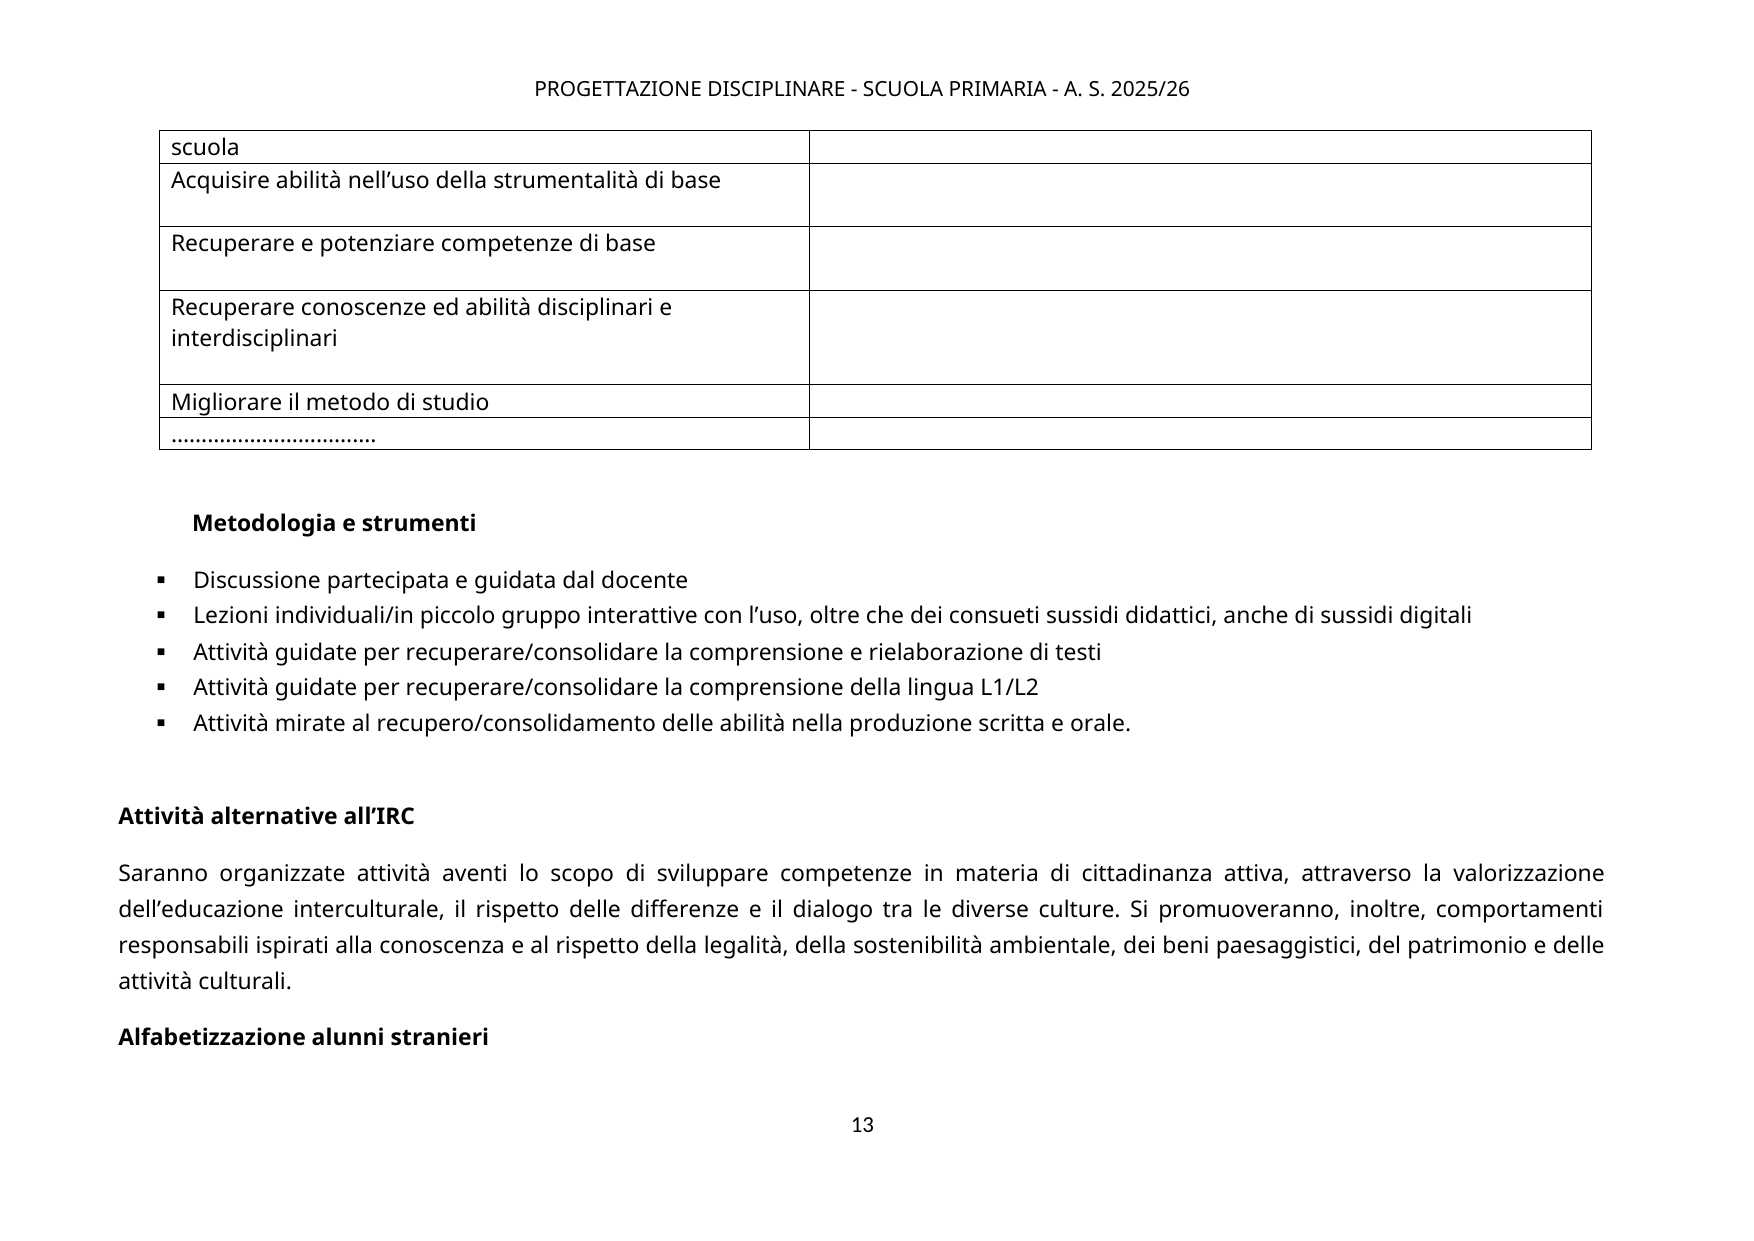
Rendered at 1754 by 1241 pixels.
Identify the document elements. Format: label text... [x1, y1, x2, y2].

list Attività guidate per recuperare/consolidare la comprensione della lingua L1/L2 [156, 671, 1606, 703]
table_cell Migliorare il metodo di studio [160, 385, 809, 417]
list Attività mirate al recupero/consolidamento delle abilità nella produzione scritta e orale. [156, 707, 1606, 738]
text Alfabetizzazione alunni stranieri [118, 1021, 1606, 1053]
table_cell [810, 385, 1591, 417]
text Saranno organizzate attività aventi lo scopo di sviluppare competenze in materia di cittadinanza attiva, attraverso la valorizzazione dell’educazione interculturale, il rispetto delle differenze e il dialogo tra le diverse culture. Si promuoveranno, inoltre, comportamenti responsabili ispirati alla conoscenza e al rispetto della legalità, della sostenibilità ambientale, dei beni paesaggistici, del patrimonio e delle attività culturali. [118, 857, 1606, 996]
table_cell [810, 418, 1591, 449]
list Attività guidate per recuperare/consolidare la comprensione e rielaborazione di testi [156, 635, 1606, 667]
text Metodologia e strumenti [118, 507, 1606, 538]
table_cell [810, 164, 1591, 226]
list Discussione partecipata e guidata dal docente [156, 563, 1606, 595]
table_cell Recuperare e potenziare competenze di base [160, 227, 809, 289]
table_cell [160, 131, 809, 162]
table_cell [810, 227, 1591, 289]
table_cell [810, 291, 1591, 384]
table_cell Recuperare conoscenze ed abilità disciplinari e interdisciplinari [160, 291, 809, 384]
table_cell [810, 131, 1591, 162]
text Attività alternative all’IRC [118, 800, 1606, 831]
table_cell ……………………………. [160, 418, 809, 449]
table_cell Acquisire abilità nell’uso della strumentalità di base [160, 164, 809, 226]
list Lezioni individuali/in piccolo gruppo interattive con l’uso, oltre che dei consueti sussidi didattici, anche di sussidi digitali [156, 599, 1606, 631]
